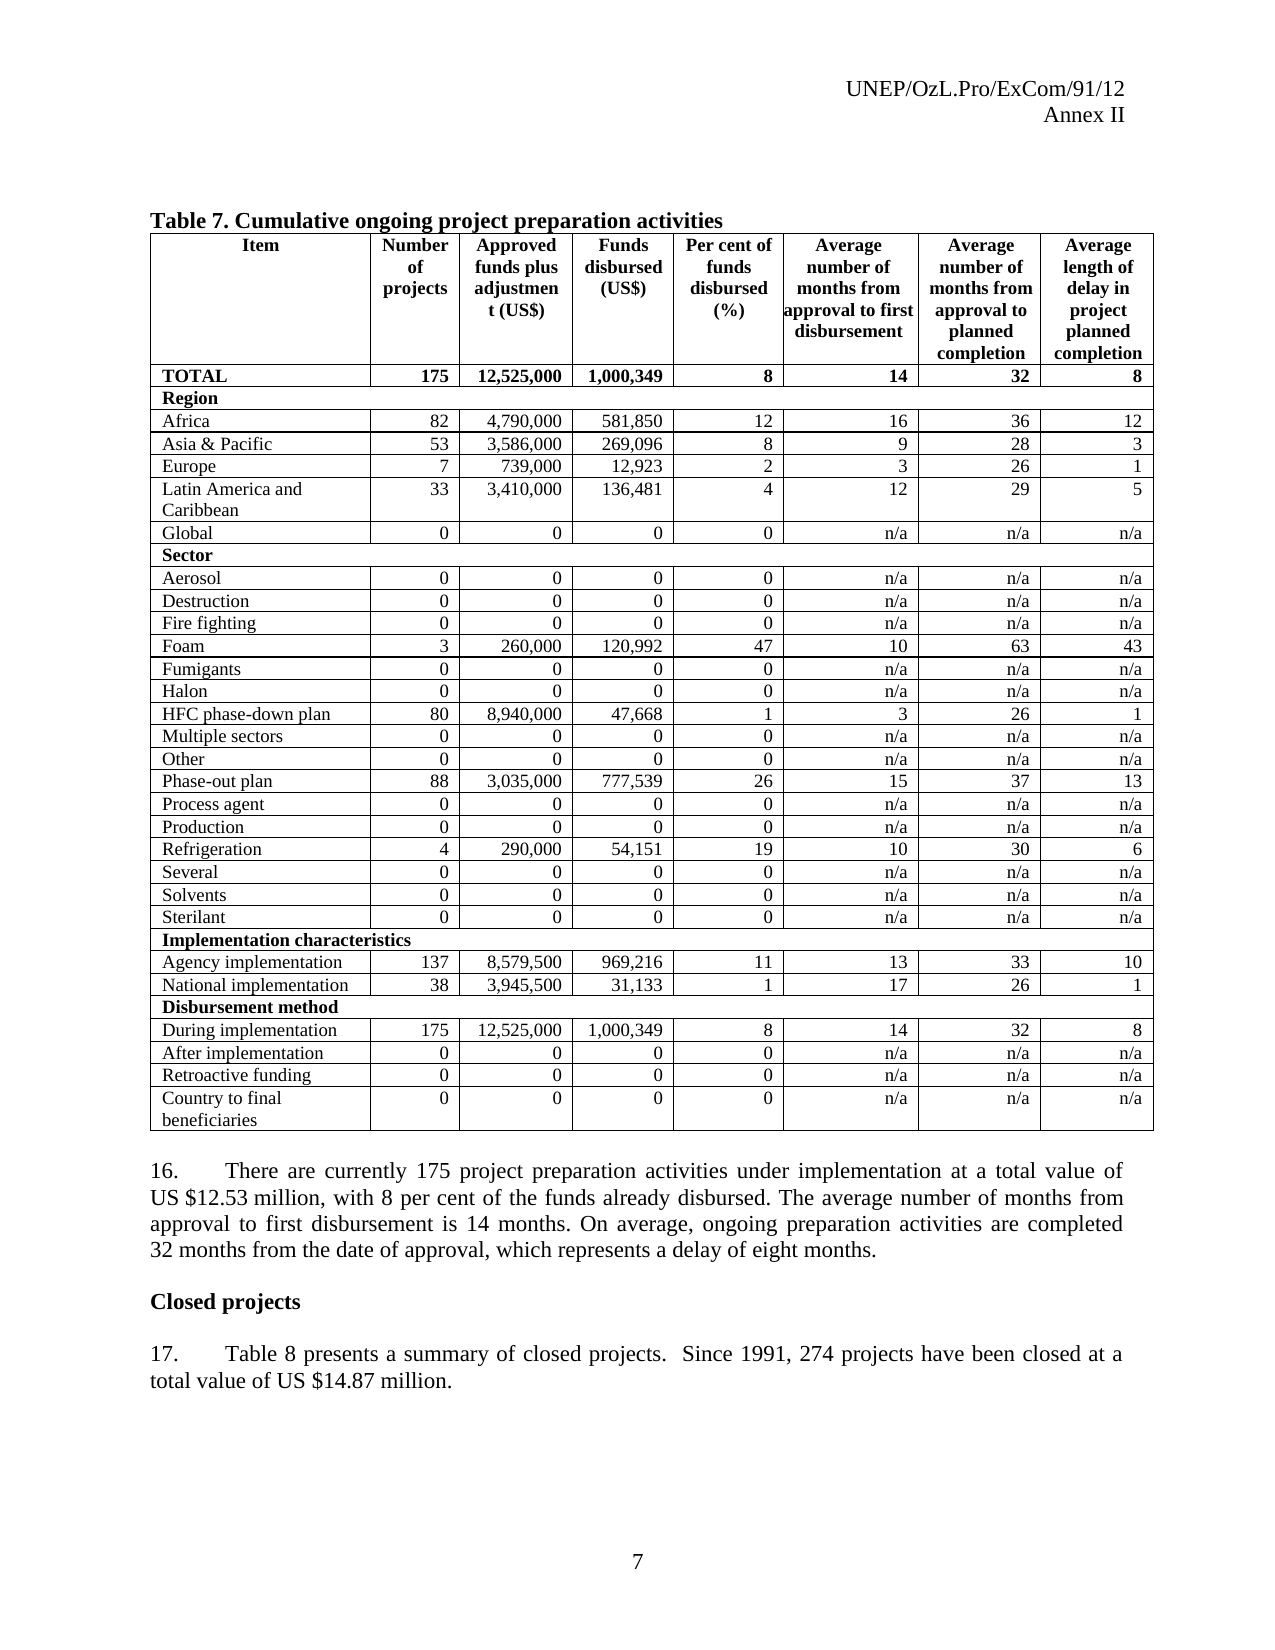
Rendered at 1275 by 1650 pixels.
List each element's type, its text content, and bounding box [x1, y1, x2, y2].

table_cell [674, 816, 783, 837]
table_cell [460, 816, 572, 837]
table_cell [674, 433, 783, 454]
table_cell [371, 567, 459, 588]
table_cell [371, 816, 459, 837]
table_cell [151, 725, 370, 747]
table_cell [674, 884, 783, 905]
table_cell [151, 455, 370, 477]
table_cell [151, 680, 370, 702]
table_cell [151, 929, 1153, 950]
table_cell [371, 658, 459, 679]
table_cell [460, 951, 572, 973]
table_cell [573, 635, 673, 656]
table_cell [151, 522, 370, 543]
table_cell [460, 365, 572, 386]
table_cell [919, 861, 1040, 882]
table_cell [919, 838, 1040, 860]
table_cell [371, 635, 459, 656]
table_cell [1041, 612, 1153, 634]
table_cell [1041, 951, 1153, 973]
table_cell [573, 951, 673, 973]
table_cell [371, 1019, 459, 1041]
text Closed projects [150, 1288, 1125, 1314]
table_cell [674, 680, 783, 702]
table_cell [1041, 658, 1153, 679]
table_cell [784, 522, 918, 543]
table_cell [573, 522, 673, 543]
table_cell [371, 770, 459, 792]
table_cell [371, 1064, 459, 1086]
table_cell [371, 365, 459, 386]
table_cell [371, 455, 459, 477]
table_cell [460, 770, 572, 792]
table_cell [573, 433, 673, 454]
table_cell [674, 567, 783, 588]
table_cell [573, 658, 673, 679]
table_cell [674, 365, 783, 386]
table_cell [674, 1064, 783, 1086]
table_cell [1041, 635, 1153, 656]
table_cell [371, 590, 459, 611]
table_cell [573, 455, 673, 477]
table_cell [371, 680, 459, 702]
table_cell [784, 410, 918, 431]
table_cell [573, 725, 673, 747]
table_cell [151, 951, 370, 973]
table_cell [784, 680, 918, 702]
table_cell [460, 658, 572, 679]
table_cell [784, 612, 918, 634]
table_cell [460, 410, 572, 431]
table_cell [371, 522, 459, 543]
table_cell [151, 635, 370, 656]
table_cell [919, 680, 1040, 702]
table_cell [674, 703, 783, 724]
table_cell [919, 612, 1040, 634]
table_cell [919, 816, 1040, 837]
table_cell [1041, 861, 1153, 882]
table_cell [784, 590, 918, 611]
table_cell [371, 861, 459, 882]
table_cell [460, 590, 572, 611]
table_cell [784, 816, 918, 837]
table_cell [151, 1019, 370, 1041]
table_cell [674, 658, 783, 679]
text Table 7. Cumulative ongoing project preparation activities [150, 207, 1125, 233]
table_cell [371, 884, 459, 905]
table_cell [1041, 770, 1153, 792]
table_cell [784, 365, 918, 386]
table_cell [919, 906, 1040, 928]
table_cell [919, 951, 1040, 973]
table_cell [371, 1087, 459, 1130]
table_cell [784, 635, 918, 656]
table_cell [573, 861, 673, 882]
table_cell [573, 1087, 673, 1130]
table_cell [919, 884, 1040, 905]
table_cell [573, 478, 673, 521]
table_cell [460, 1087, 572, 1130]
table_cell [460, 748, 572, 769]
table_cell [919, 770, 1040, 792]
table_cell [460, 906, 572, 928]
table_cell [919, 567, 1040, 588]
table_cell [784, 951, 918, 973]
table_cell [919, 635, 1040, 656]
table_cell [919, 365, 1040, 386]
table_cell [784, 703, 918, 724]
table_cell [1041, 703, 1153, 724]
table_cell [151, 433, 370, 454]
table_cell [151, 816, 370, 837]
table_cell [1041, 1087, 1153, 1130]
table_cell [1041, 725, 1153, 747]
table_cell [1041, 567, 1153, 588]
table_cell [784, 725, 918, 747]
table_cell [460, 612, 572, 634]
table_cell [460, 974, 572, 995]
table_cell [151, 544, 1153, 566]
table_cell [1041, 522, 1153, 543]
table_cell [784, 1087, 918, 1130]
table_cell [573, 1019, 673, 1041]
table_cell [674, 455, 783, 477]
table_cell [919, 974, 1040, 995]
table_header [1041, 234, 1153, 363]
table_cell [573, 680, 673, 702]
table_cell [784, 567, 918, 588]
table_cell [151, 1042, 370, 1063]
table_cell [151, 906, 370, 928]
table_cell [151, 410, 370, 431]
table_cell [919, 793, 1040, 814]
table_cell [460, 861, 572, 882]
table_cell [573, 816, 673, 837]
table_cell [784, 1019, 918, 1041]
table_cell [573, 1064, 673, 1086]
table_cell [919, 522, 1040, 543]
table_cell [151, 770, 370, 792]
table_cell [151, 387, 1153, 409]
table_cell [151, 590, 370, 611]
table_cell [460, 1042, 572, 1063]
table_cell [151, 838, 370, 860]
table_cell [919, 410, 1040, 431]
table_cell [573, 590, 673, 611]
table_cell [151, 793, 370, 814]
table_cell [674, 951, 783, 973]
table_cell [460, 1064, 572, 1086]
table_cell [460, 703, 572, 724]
subtitle There are currently 175 project preparation activities under implementation at a total value of US $12.53 million, with 8 per cent of the funds already disbursed. The average number of months from approval to first disbursement is 14 months. On average, ongoing preparation activities are completed 32 months from the date of approval, which represents a delay of eight months. [150, 1157, 1125, 1263]
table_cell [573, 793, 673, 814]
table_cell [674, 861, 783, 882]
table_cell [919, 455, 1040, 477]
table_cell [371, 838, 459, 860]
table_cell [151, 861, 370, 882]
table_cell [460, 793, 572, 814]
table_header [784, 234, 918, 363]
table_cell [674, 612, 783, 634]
subtitle Table 8 presents a summary of closed projects. Since 1991, 274 projects have been closed at a total value of US $14.87 million. [150, 1341, 1125, 1393]
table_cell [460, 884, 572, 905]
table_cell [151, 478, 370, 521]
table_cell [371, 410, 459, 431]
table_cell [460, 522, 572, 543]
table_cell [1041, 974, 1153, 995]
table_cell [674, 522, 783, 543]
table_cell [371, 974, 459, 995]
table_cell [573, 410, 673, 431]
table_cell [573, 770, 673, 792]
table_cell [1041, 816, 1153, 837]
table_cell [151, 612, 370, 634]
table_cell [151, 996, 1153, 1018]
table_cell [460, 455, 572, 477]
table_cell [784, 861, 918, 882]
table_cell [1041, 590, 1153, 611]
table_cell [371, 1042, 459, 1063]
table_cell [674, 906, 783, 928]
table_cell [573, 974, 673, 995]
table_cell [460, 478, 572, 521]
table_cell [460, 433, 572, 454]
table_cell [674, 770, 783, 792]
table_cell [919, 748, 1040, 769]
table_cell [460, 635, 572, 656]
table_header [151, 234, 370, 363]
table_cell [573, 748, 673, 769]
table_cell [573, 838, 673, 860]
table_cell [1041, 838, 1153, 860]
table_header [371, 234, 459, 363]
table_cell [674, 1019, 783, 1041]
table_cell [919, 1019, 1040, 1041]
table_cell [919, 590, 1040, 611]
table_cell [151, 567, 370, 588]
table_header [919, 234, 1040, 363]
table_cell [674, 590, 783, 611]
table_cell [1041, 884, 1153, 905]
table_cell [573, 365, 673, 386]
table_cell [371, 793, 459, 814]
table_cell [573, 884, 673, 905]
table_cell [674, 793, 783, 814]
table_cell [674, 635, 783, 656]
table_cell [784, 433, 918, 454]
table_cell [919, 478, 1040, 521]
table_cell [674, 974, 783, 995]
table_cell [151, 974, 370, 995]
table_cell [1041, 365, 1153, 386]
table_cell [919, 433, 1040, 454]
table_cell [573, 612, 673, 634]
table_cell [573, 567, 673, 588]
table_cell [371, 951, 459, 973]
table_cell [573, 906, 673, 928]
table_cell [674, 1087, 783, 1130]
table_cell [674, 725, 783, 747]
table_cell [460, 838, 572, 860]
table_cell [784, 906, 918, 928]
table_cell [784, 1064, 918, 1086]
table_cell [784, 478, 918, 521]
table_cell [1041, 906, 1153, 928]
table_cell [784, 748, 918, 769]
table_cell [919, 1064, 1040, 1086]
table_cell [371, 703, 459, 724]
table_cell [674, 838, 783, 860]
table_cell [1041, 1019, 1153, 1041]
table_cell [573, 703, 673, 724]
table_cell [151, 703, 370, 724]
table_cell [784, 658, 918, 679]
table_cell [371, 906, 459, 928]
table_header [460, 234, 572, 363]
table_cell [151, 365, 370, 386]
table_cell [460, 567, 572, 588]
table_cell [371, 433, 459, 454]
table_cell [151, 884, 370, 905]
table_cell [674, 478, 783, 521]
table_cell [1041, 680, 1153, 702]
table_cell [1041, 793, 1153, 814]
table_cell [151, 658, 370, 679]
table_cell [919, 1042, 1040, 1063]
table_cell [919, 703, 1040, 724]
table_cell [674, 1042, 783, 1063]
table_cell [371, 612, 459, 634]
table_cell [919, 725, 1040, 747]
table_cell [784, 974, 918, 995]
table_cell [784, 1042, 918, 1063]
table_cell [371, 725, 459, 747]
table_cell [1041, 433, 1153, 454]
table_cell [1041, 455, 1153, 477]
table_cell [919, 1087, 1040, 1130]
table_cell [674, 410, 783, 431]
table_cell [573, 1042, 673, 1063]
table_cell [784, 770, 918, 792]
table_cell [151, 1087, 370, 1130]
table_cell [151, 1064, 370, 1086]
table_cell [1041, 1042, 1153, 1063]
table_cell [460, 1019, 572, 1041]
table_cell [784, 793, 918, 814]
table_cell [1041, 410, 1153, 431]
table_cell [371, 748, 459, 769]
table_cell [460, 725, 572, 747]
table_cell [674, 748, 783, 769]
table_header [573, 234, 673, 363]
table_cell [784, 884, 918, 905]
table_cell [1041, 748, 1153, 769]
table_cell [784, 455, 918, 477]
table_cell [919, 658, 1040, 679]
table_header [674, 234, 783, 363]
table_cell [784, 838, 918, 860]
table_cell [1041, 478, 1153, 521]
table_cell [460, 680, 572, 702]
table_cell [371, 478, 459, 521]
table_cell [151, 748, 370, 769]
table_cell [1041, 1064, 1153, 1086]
